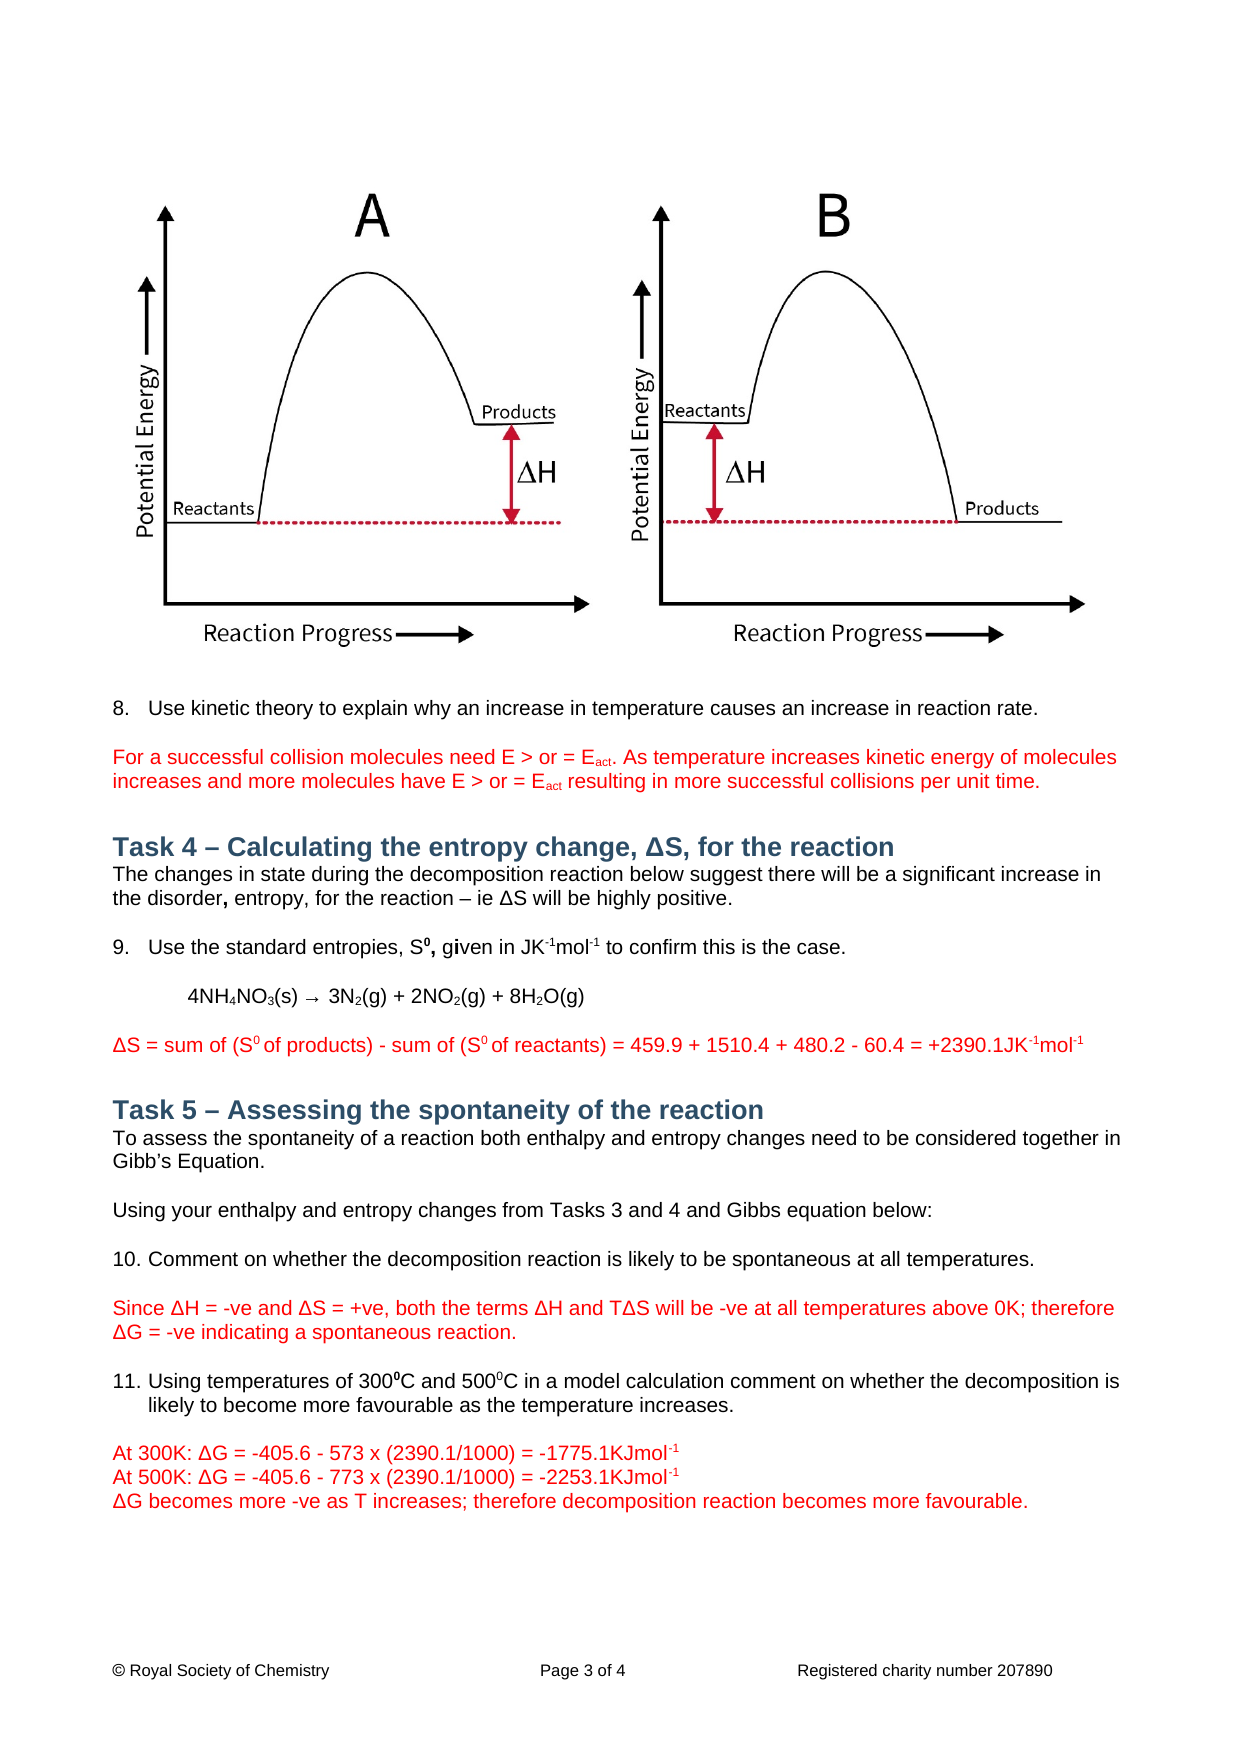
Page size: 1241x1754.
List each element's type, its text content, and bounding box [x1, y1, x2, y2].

text To assess the spontaneity of a reaction both enthalpy and entropy changes need to be considered together in Gibb’s Equation. [112, 1125, 1128, 1173]
subtitle Task 4 – Calculating the entropy change, ΔS, for the reaction [112, 831, 1128, 862]
picture [112, 150, 1128, 673]
subtitle Task 5 – Assessing the spontaneity of the reaction [112, 1094, 1128, 1125]
list Use kinetic theory to explain why an increase in temperature causes an increase in reaction rate. [112, 696, 1128, 720]
text 4NH4NO3(s) → 3N2(g) + 2NO2(g) + 8H2O(g) [187, 984, 1128, 1008]
list At 300K: ΔG = -405.6 - 573 x (2390.1/1000) = -1775.1KJmol-1 [112, 1417, 1128, 1465]
list Comment on whether the decomposition reaction is likely to be spontaneous at all temperatures. [112, 1247, 1128, 1271]
text Since ΔH = -ve and ΔS = +ve, both the terms ΔH and TΔS will be -ve at all temperatures above 0K; therefore ΔG = -ve indicating a spontaneous reaction. [112, 1296, 1128, 1344]
list At 500K: ΔG = -405.6 - 773 x (2390.1/1000) = -2253.1KJmol-1 [112, 1465, 1128, 1489]
list ΔG becomes more -ve as T increases; therefore decomposition reaction becomes more favourable. [112, 1489, 1128, 1513]
list Using temperatures of 3000C and 5000C in a model calculation comment on whether the decomposition is likely to become more favourable as the temperature increases. [112, 1369, 1128, 1417]
text The changes in state during the decomposition reaction below suggest there will be a significant increase in the disorder, entropy, for the reaction – ie ΔS will be highly positive. [112, 862, 1128, 910]
text For a successful collision molecules need E > or = Eact. As temperature increases kinetic energy of molecules increases and more molecules have E > or = Eact resulting in more successful collisions per unit time. [112, 745, 1128, 793]
text Using your enthalpy and entropy changes from Tasks 3 and 4 and Gibbs equation below: [112, 1198, 1128, 1222]
text ΔS = sum of (S0 of products) - sum of (S0 of reactants) = 459.9 + 1510.4 + 480.2 - 60.4 = +2390.1JK-1mol-1 [112, 1033, 1128, 1057]
list Use the standard entropies, S0, given in JK-1mol-1 to confirm this is the case. [112, 935, 1128, 959]
